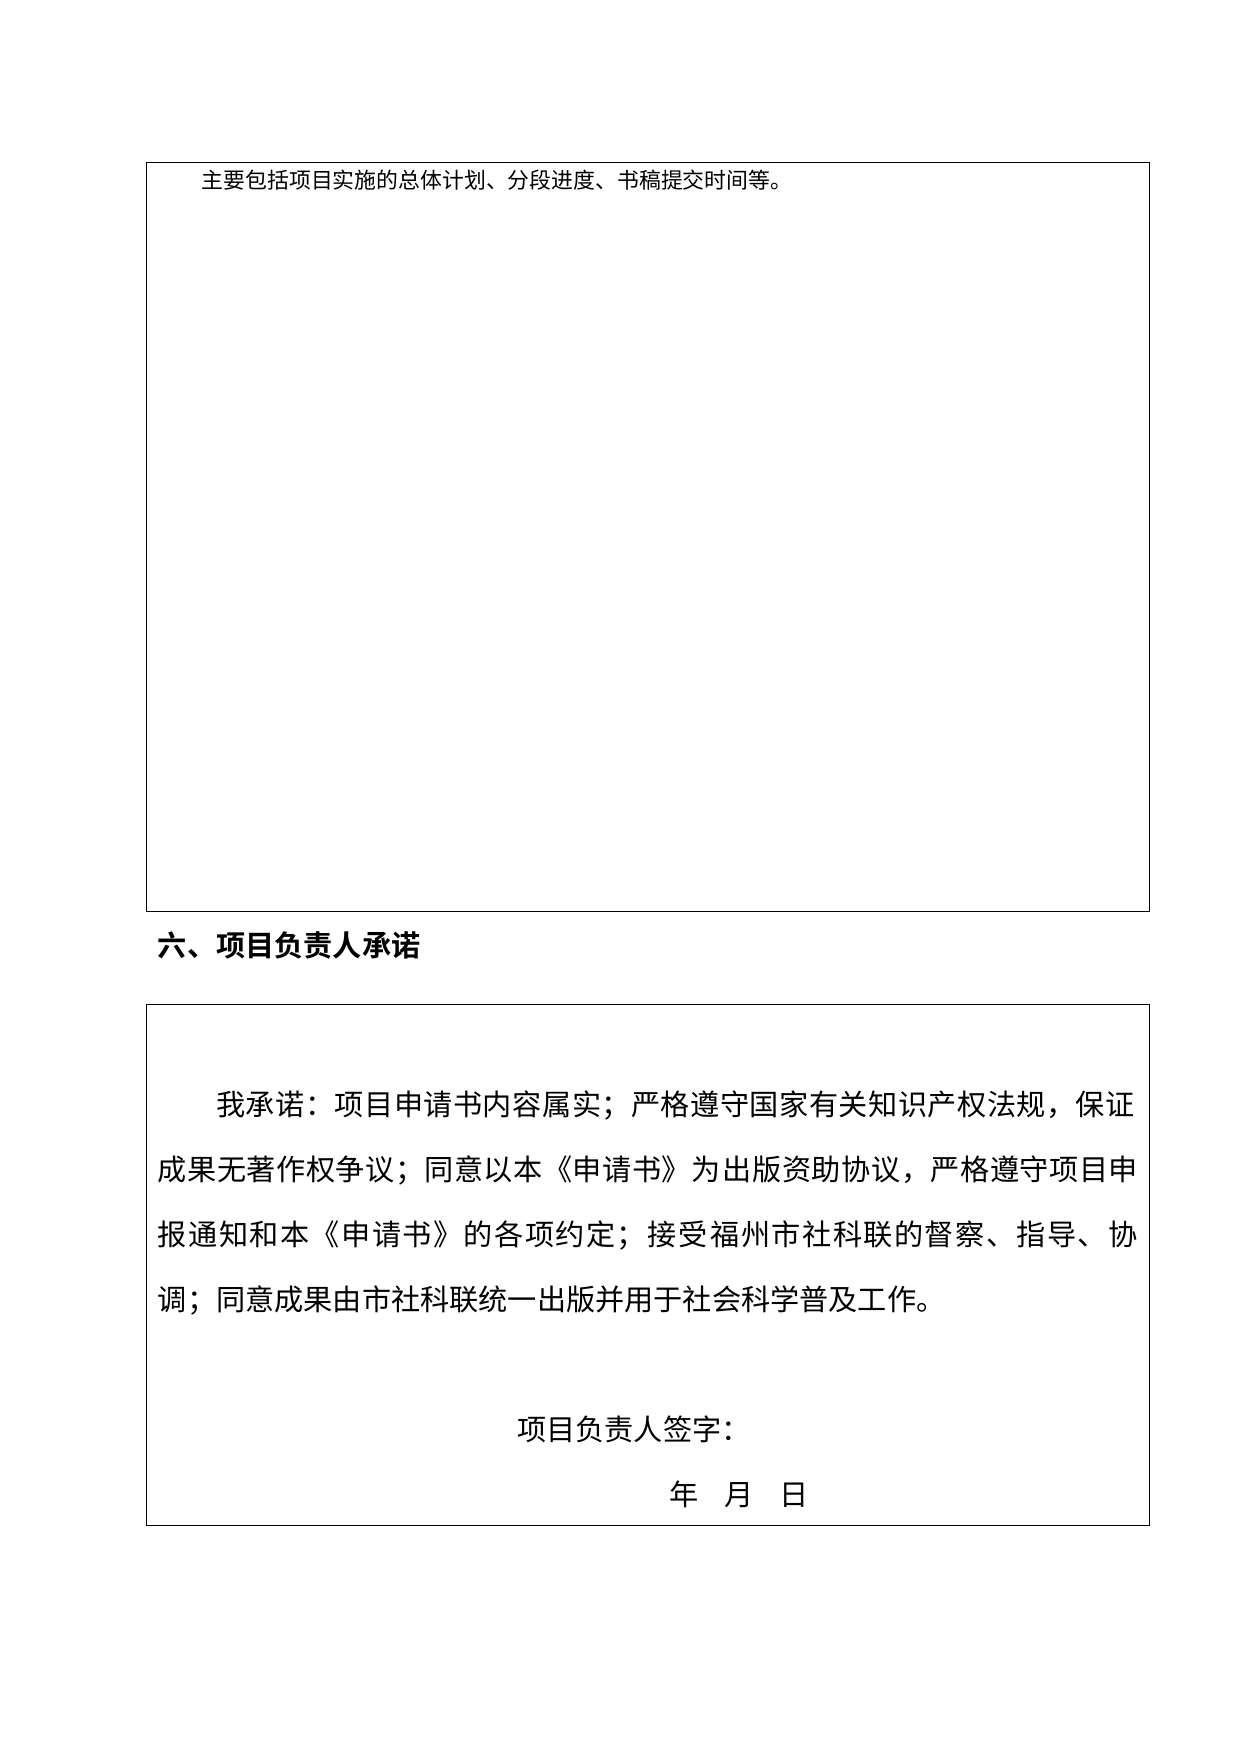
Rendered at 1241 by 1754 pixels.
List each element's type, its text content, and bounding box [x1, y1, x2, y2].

table_cell 六、项目负责人承诺 [146, 912, 1149, 1004]
table_cell 我承诺：项目申请书内容属实；严格遵守国家有关知识产权法规，保证成果无著作权争议；同意以本《申请书》为出版资助协议，严格遵守项目申报通知和本《申请书》的各项约定；接受福州市社科联的督察、指导、协调；同意成果由市社科联统一出版并用于社会科学普及工作。 项目负责人签字： 年 月 日 [147, 1005, 1149, 1525]
table_cell 主要包括项目实施的总体计划、分段进度、书稿提交时间等。 [147, 163, 1149, 911]
